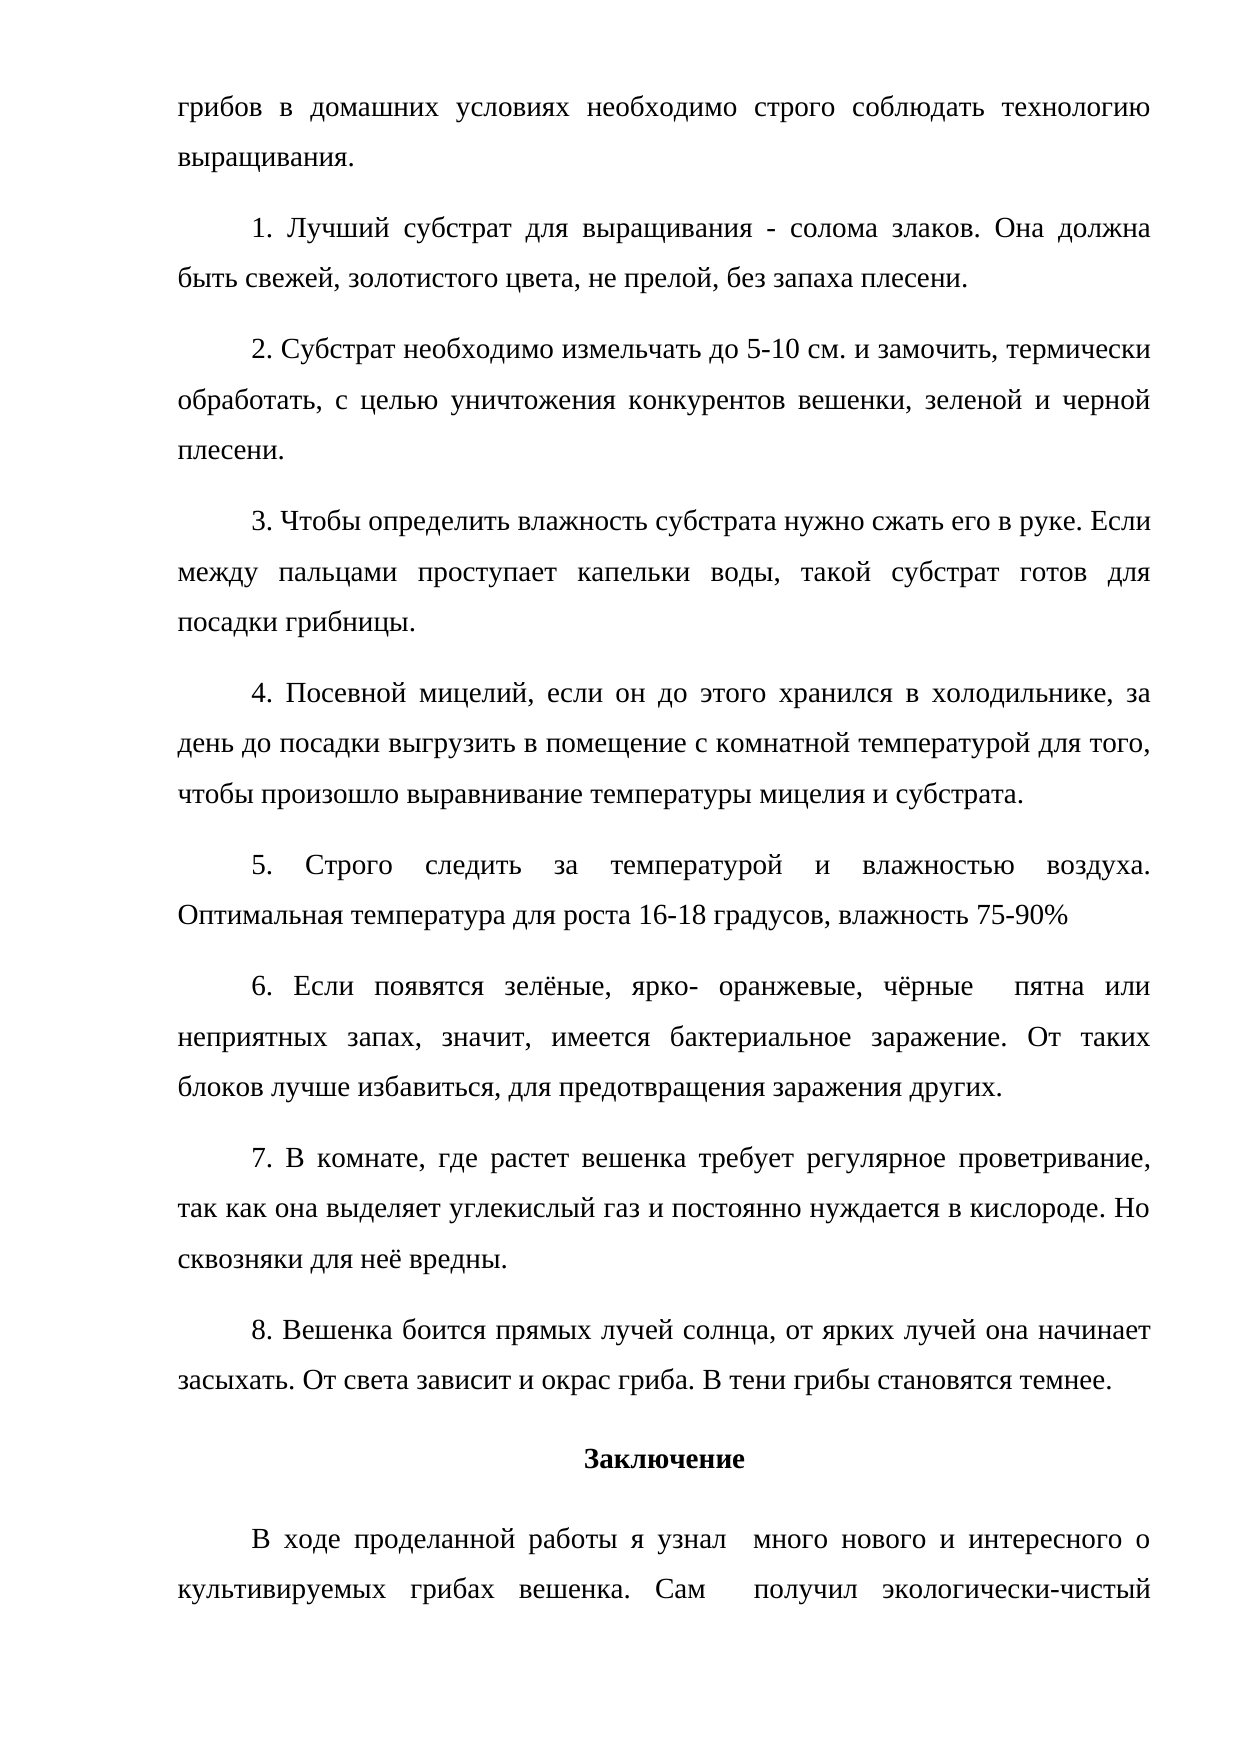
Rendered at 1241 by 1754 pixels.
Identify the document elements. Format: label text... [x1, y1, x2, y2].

text 3. Чтобы определить влажность субстрата нужно сжать его в руке. Если между пальцами проступает капельки воды, такой субстрат готов для посадки грибницы. [177, 503, 1152, 637]
text 4. Посевной мицелий, если он до этого хранился в холодильнике, за день до посадки выгрузить в помещение с комнатной температурой для того, чтобы произошло выравнивание температуры мицелия и субстрата. [177, 675, 1152, 809]
text 7. В комнате, где растет вешенка требует регулярное проветривание, так как она выделяет углекислый газ и постоянно нуждается в кислороде. Но сквозняки для неё вредны. [177, 1140, 1152, 1274]
text 5. Строго следить за температурой и влажностью воздуха. Оптимальная температура для роста 16-18 градусов, влажность 75-90% [177, 847, 1152, 931]
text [177, 89, 1152, 172]
text 2. Субстрат необходимо измельчать до 5-10 см. и замочить, термически обработать, с целью уничтожения конкурентов вешенки, зеленой и черной плесени. [177, 332, 1152, 466]
text 6. Если появятся зелёные, ярко- оранжевые, чёрные пятна или неприятных запах, значит, имеется бактериальное заражение. От таких блоков лучше избавиться, для предотвращения заражения других. [177, 968, 1152, 1102]
text 1. Лучший субстрат для выращивания - солома злаков. Она должна быть свежей, золотистого цвета, не прелой, без запаха плесени. [177, 210, 1152, 294]
text Заключение [177, 1442, 1152, 1475]
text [177, 1521, 1152, 1605]
text 8. Вешенка боится прямых лучей солнца, от ярких лучей она начинает засыхать. От света зависит и окрас гриба. В тени грибы становятся темнее. [177, 1312, 1152, 1396]
